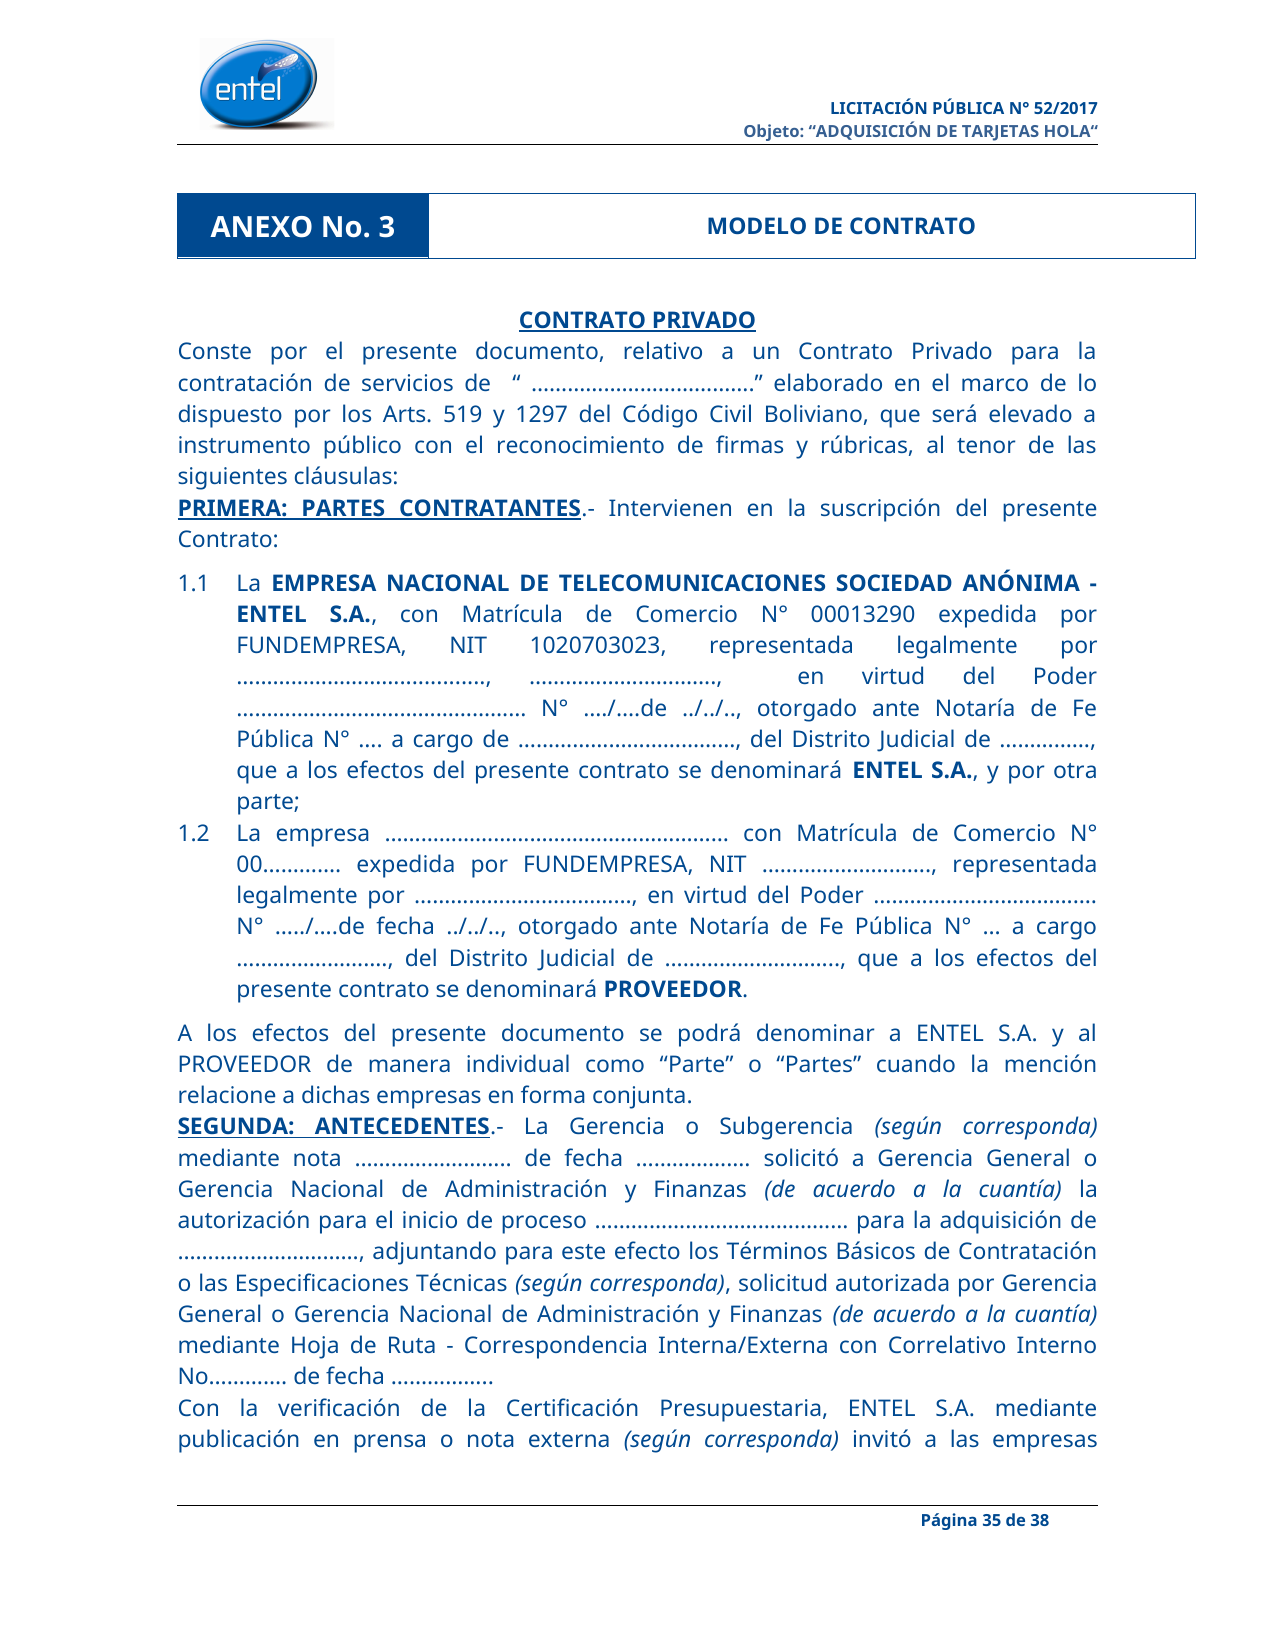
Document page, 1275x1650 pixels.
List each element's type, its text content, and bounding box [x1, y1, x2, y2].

list La EMPRESA NACIONAL DE TELECOMUNICACIONES SOCIEDAD ANÓNIMA - ENTEL S.A., con Matrícula de Comercio N° 00013290 expedida por FUNDEMPRESA, NIT 1020703023, representada legalmente por ……………………….............., …………………………., en virtud del Poder ………………………………………… N° …./….de ../../.., otorgado ante Notaría de Fe Pública N° …. a cargo de ………………………………, del Distrito Judicial de ……………, que a los efectos del presente contrato se denominará ENTEL S.A., y por otra parte; [177, 566, 1098, 816]
table_header ANEXO No. 3 [178, 194, 428, 257]
text CONTRATO PRIVADO [177, 304, 1098, 335]
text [177, 1391, 1098, 1454]
list SEGUNDA: ANTECEDENTES.- La Gerencia o Subgerencia (según corresponda) mediante nota …………………….. de fecha ………………. solicitó a Gerencia General o Gerencia Nacional de Administración y Finanzas (de acuerdo a la cuantía) la autorización para el inicio de proceso …………………………………… para la adquisición de …………………………, adjuntando para este efecto los Términos Básicos de Contratación o las Especificaciones Técnicas (según corresponda), solicitud autorizada por Gerencia General o Gerencia Nacional de Administración y Finanzas (de acuerdo a la cuantía) mediante Hoja de Ruta - Correspondencia Interna/Externa con Correlativo Interno No…………. de fecha …………….. [177, 1110, 1098, 1391]
text PRIMERA: PARTES CONTRATANTES.- Intervienen en la suscripción del presente Contrato: [177, 491, 1098, 554]
text A los efectos del presente documento se podrá denominar a ENTEL S.A. y al PROVEEDOR de manera individual como “Parte” o “Partes” cuando la mención relacione a dichas empresas en forma conjunta. [177, 1016, 1098, 1110]
table_header MODELO DE CONTRATO [429, 194, 1195, 257]
picture [199, 38, 335, 130]
list La empresa ………………………………………………… con Matrícula de Comercio N° 00…………. expedida por FUNDEMPRESA, NIT ………………………., representada legalmente por ………………………………, en virtud del Poder ………………………………. N° …../….de fecha ../../.., otorgado ante Notaría de Fe Pública N° … a cargo ……………………., del Distrito Judicial de ……………………….., que a los efectos del presente contrato se denominará PROVEEDOR. [177, 816, 1098, 1004]
text Conste por el presente documento, relativo a un Contrato Privado para la contratación de servicios de “ ……………………………….” elaborado en el marco de lo dispuesto por los Arts. 519 y 1297 del Código Civil Boliviano, que será elevado a instrumento público con el reconocimiento de firmas y rúbricas, al tenor de las siguientes cláusulas: [177, 335, 1098, 491]
